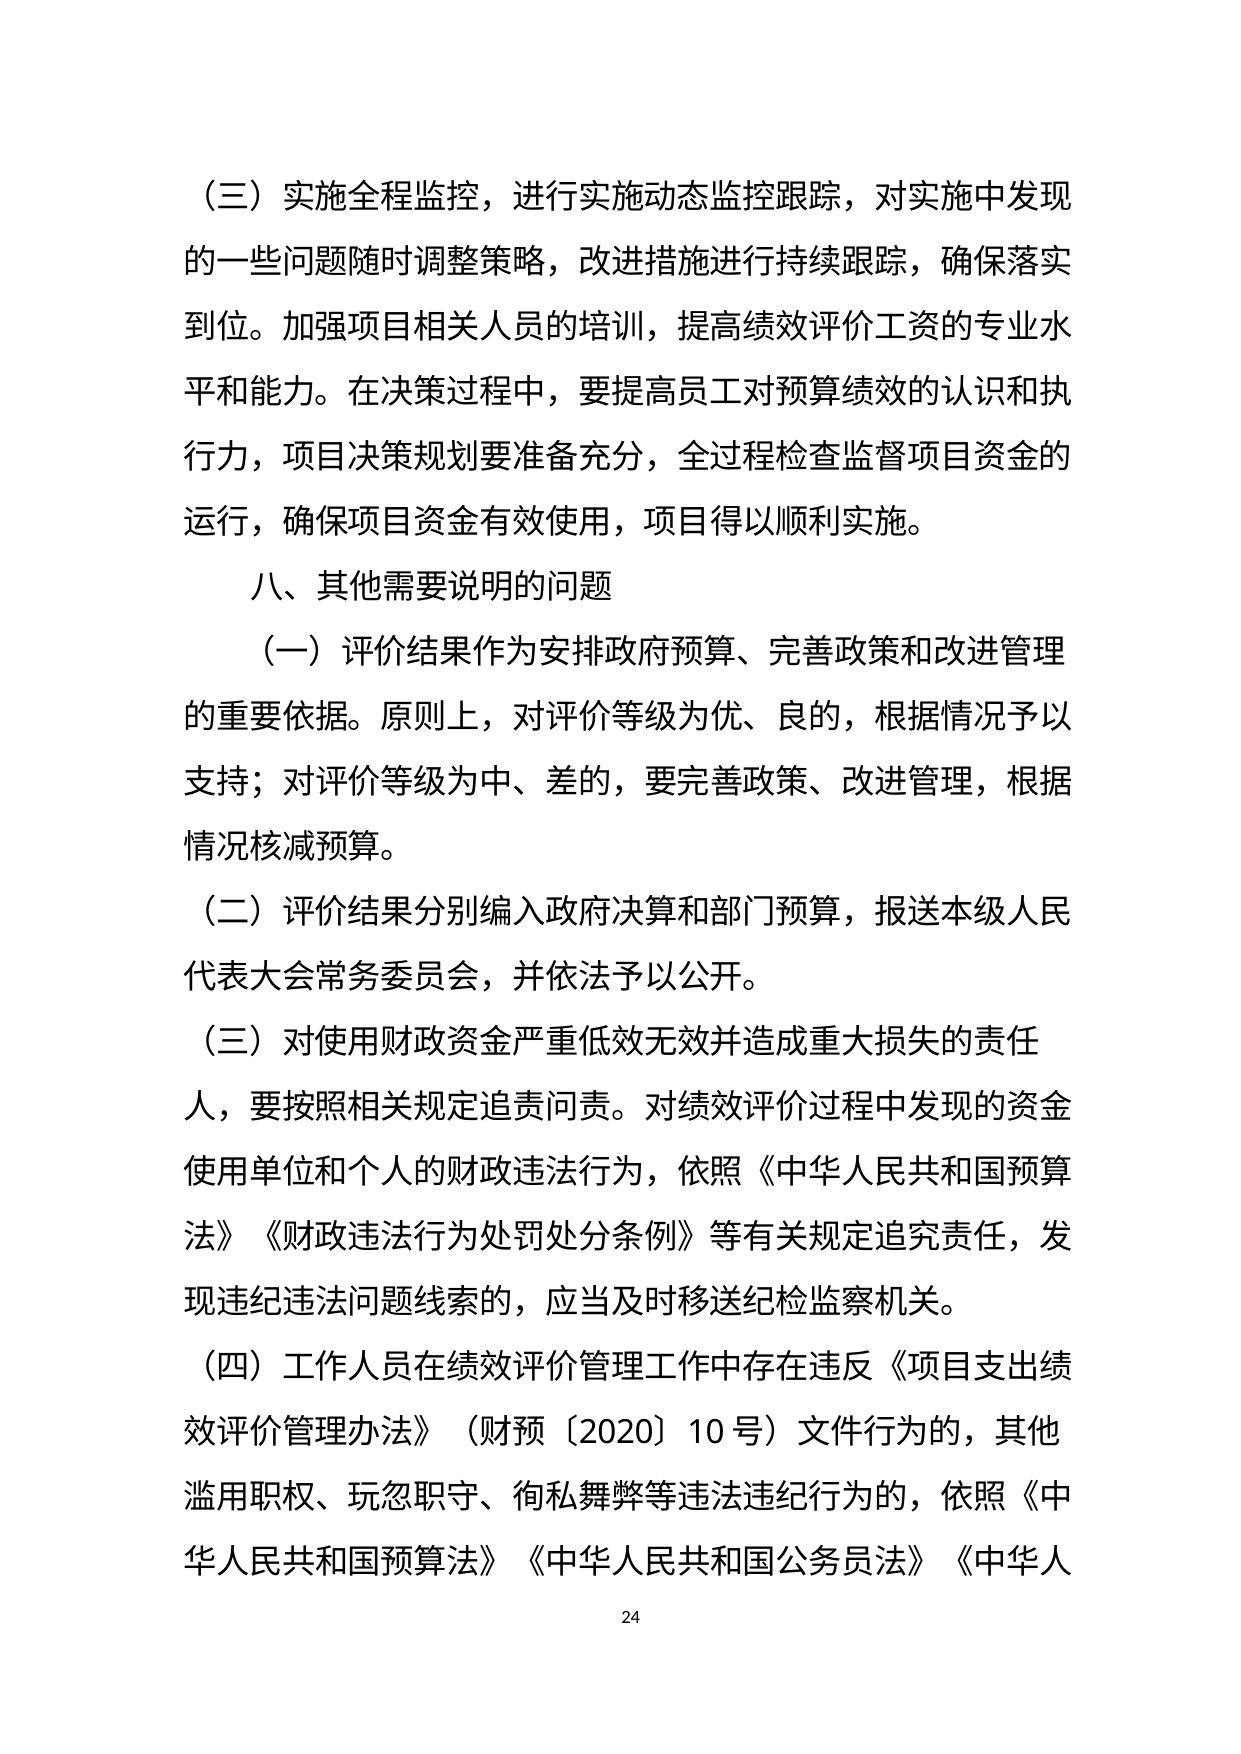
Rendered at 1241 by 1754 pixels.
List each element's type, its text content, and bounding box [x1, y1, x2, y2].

text 八、其他需要说明的问题 [183, 552, 1078, 617]
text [183, 162, 1078, 552]
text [183, 617, 1078, 1592]
